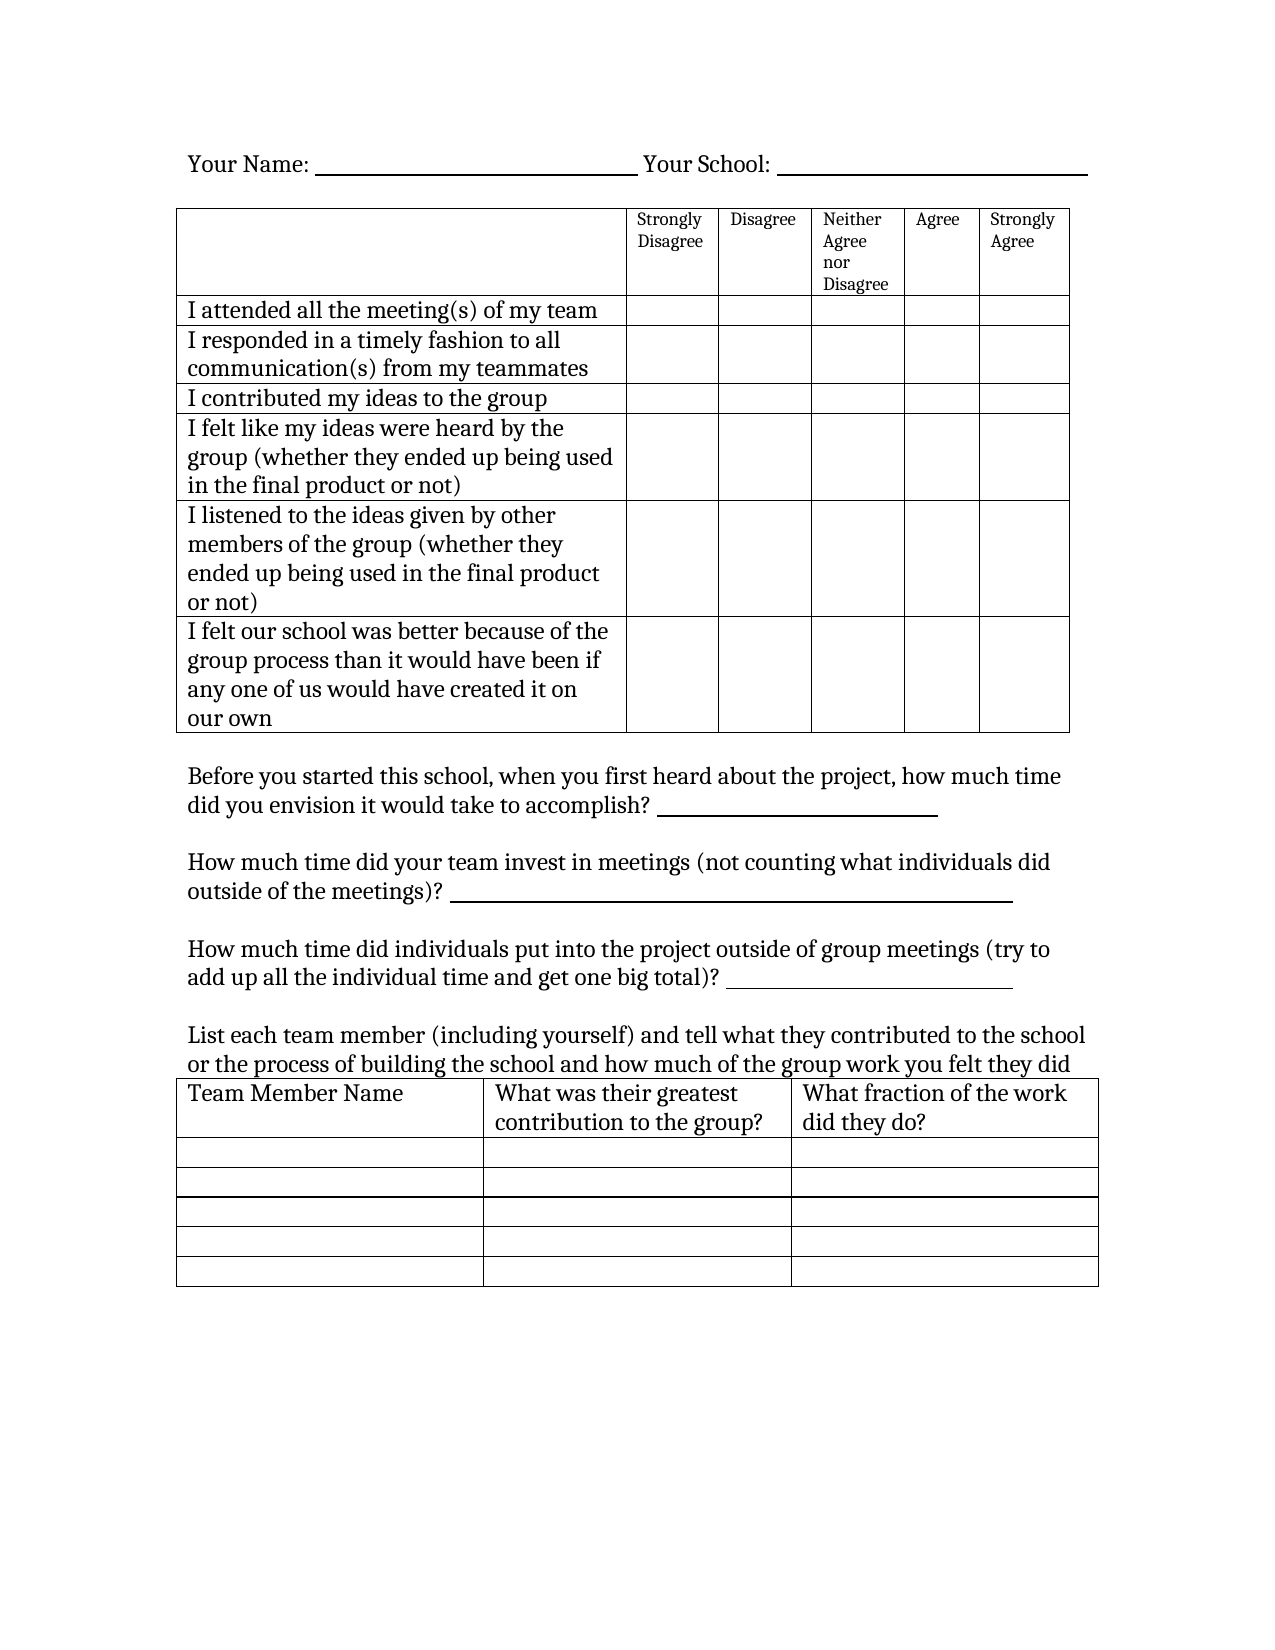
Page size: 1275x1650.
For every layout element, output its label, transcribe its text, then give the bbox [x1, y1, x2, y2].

table_cell [484, 1198, 791, 1226]
table_cell [905, 296, 979, 324]
table_cell [905, 384, 979, 413]
table_header Neither Agree nor Disagree [812, 209, 904, 295]
table_header Team Member Name [177, 1079, 483, 1137]
table_cell [812, 617, 904, 732]
table_cell [812, 296, 904, 324]
table_cell [980, 384, 1069, 413]
table_cell [905, 617, 979, 732]
table_cell [792, 1198, 1098, 1226]
table_cell [177, 1168, 483, 1196]
table_header Disagree [719, 209, 811, 295]
table_cell [980, 414, 1069, 500]
table_header Strongly Agree [980, 209, 1069, 295]
table_cell [627, 617, 718, 732]
table_cell [812, 326, 904, 383]
table_cell [719, 326, 811, 383]
table_cell [719, 617, 811, 732]
table_cell [719, 501, 811, 616]
table_cell I contributed my ideas to the group [177, 384, 626, 413]
table_cell [719, 296, 811, 324]
table_cell I felt like my ideas were heard by the group (whether they ended up being used in the final product or not) [177, 414, 626, 500]
table_cell [792, 1138, 1098, 1167]
text Before you started this school, when you first heard about the project, how much time did you envision it would take to accomplish? [187, 762, 1087, 819]
table_cell [177, 1257, 483, 1286]
table_cell I listened to the ideas given by other members of the group (whether they ended up being used in the final product or not) [177, 501, 626, 616]
table_cell [812, 414, 904, 500]
text Your Name: Your School: [187, 150, 1087, 179]
table_cell [627, 414, 718, 500]
text How much time did individuals put into the project outside of group meetings (try to add up all the individual time and get one big total)? [187, 934, 1087, 992]
table_cell [980, 296, 1069, 324]
table_cell I attended all the meeting(s) of my team [177, 296, 626, 324]
table_cell [484, 1257, 791, 1286]
table_cell [812, 384, 904, 413]
table_header [177, 209, 626, 295]
table_cell [980, 617, 1069, 732]
table_cell [905, 326, 979, 383]
table_cell [980, 501, 1069, 616]
table_header What fraction of the work did they do? [792, 1079, 1098, 1137]
table_cell [627, 384, 718, 413]
table_header Agree [905, 209, 979, 295]
table_cell [484, 1138, 791, 1167]
table_cell [792, 1168, 1098, 1196]
table_cell [719, 384, 811, 413]
table_cell I felt our school was better because of the group process than it would have been if any one of us would have created it on our own [177, 617, 626, 732]
text List each team member (including yourself) and tell what they contributed to the school or the process of building the school and how much of the group work you felt they did [187, 1021, 1087, 1078]
table_header What was their greatest contribution to the group? [484, 1079, 791, 1137]
table_cell [905, 501, 979, 616]
table_cell [627, 326, 718, 383]
table_cell I responded in a timely fashion to all communication(s) from my teammates [177, 326, 626, 383]
table_cell [177, 1227, 483, 1256]
text How much time did your team invest in meetings (not counting what individuals did outside of the meetings)? [187, 848, 1087, 906]
table_cell [177, 1198, 483, 1226]
table_header Strongly Disagree [627, 209, 718, 295]
table_cell [484, 1227, 791, 1256]
table_cell [719, 414, 811, 500]
table_cell [792, 1227, 1098, 1256]
table_cell [812, 501, 904, 616]
table_cell [484, 1168, 791, 1196]
table_cell [627, 501, 718, 616]
table_cell [980, 326, 1069, 383]
table_cell [627, 296, 718, 324]
table_cell [792, 1257, 1098, 1286]
table_cell [905, 414, 979, 500]
table_cell [177, 1138, 483, 1167]
